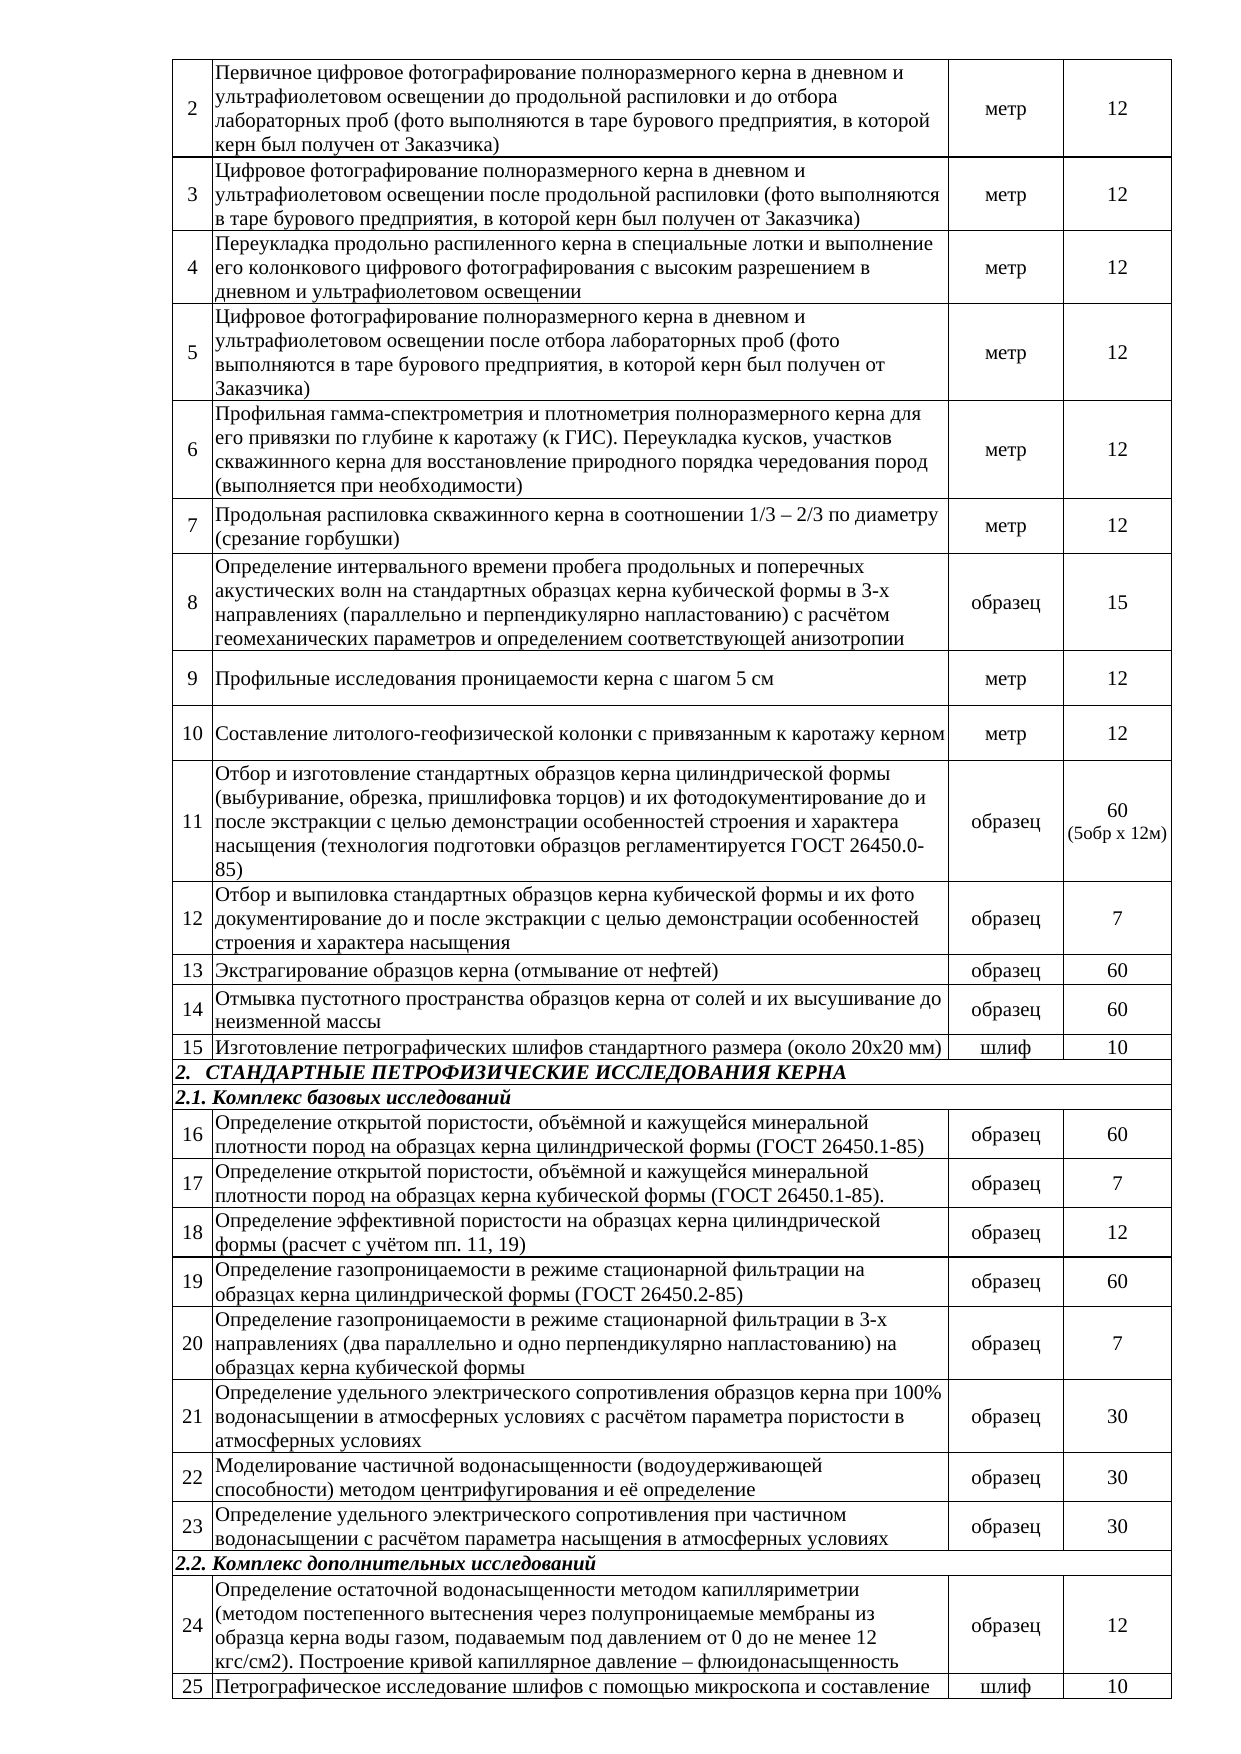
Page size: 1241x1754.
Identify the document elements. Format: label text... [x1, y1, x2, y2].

table_cell 30 [1064, 1380, 1171, 1452]
table_cell метр [949, 60, 1063, 156]
table_cell Определение остаточной водонасыщенности методом капилляриметрии (методом постепенного вытеснения через полупроницаемые мембраны из образца керна воды газом, подаваемым под давлением от 0 до не менее 12 кгс/см2). Построение кривой капиллярное давление – флюидонасыщенность [213, 1576, 948, 1673]
table_cell 22 [173, 1453, 212, 1501]
table_cell Отмывка пустотного пространства образцов керна от солей и их высушивание до неизменной массы [213, 985, 948, 1033]
table_cell образец [949, 1159, 1063, 1207]
table_cell образец [949, 955, 1063, 984]
table_cell образец [949, 761, 1063, 881]
table_cell 2. СТАНДАРТНЫЕ ПЕТРОФИЗИЧЕСКИЕ ИССЛЕДОВАНИЯ КЕРНА [173, 1060, 1171, 1084]
table_cell образец [949, 1307, 1063, 1379]
table_cell 10 [1064, 1674, 1171, 1698]
table_cell образец [949, 1453, 1063, 1501]
table_cell 3 [173, 158, 212, 230]
table_cell метр [949, 651, 1063, 705]
table_cell образец [949, 1576, 1063, 1673]
table_cell 9 [173, 651, 212, 705]
table_cell метр [949, 231, 1063, 303]
table_cell Изготовление петрографических шлифов стандартного размера (около 20х20 мм) [213, 1035, 948, 1059]
table_cell 10 [1064, 1035, 1171, 1059]
table_cell 15 [1064, 554, 1171, 650]
table_cell 12 [173, 882, 212, 954]
table_cell 12 [1064, 231, 1171, 303]
table_cell образец [949, 554, 1063, 650]
table_cell 17 [173, 1159, 212, 1207]
table_cell 16 [173, 1110, 212, 1158]
table_cell 12 [1064, 1208, 1171, 1256]
table_cell метр [949, 401, 1063, 497]
table_cell 2 [173, 60, 212, 156]
table_cell Определение открытой пористости, объёмной и кажущейся минеральной плотности пород на образцах керна кубической формы (ГОСТ 26450.1-85). [213, 1159, 948, 1207]
table_cell шлиф [949, 1035, 1063, 1059]
table_cell Отбор и выпиловка стандартных образцов керна кубической формы и их фото документирование до и после экстракции с целью демонстрации особенностей строения и характера насыщения [213, 882, 948, 954]
table_cell образец [949, 882, 1063, 954]
table_cell метр [949, 304, 1063, 400]
table_cell 30 [1064, 1453, 1171, 1501]
table_cell 2.1. Комплекс базовых исследований [173, 1085, 1171, 1109]
table_cell образец [949, 1110, 1063, 1158]
table_cell Определение интервального времени пробега продольных и поперечных акустических волн на стандартных образцах керна кубической формы в 3-х направлениях (параллельно и перпендикулярно напластованию) с расчётом геомеханических параметров и определением соответствующей анизотропии [213, 554, 948, 650]
table_cell 7 [1064, 882, 1171, 954]
table_cell 60 [1064, 1110, 1171, 1158]
table_cell 11 [173, 761, 212, 881]
table_cell 21 [173, 1380, 212, 1452]
table_cell Определение газопроницаемости в режиме стационарной фильтрации в 3-х направлениях (два параллельно и одно перпендикулярно напластованию) на образцах керна кубической формы [213, 1307, 948, 1379]
table_cell Определение удельного электрического сопротивления при частичном водонасыщении с расчётом параметра насыщения в атмосферных условиях [213, 1502, 948, 1550]
table_cell Определение удельного электрического сопротивления образцов керна при 100% водонасыщении в атмосферных условиях с расчётом параметра пористости в атмосферных условиях [213, 1380, 948, 1452]
table_cell 13 [173, 955, 212, 984]
table_cell 60 [1064, 985, 1171, 1033]
table_cell 2.2. Комплекс дополнительных исследований [173, 1551, 1171, 1575]
table_cell 24 [173, 1576, 212, 1673]
table_cell 7 [173, 499, 212, 552]
table_cell Переукладка продольно распиленного керна в специальные лотки и выполнение его колонкового цифрового фотографирования с высоким разрешением в дневном и ультрафиолетовом освещении [213, 231, 948, 303]
table_cell 10 [173, 706, 212, 760]
table_cell Профильная гамма-спектрометрия и плотнометрия полноразмерного керна для его привязки по глубине к каротажу (к ГИС). Переукладка кусков, участков скважинного керна для восстановление природного порядка чередования пород (выполняется при необходимости) [213, 401, 948, 497]
table_cell 23 [173, 1502, 212, 1550]
table_cell 5 [173, 304, 212, 400]
table_cell 20 [173, 1307, 212, 1379]
table_cell образец [949, 1258, 1063, 1306]
table_cell 15 [173, 1035, 212, 1059]
table_cell Продольная распиловка скважинного керна в соотношении 1/3 – 2/3 по диаметру (срезание горбушки) [213, 499, 948, 552]
table_cell образец [949, 1208, 1063, 1256]
table_cell 30 [1064, 1502, 1171, 1550]
table_cell метр [949, 499, 1063, 552]
table_cell образец [949, 985, 1063, 1033]
table_cell метр [949, 706, 1063, 760]
table_cell Определение газопроницаемости в режиме стационарной фильтрации на образцах керна цилиндрической формы (ГОСТ 26450.2-85) [213, 1258, 948, 1306]
table_cell 60 [1064, 1258, 1171, 1306]
table_cell 18 [173, 1208, 212, 1256]
table_cell 7 [1064, 1307, 1171, 1379]
table_cell Моделирование частичной водонасыщенности (водоудерживающей способности) методом центрифугирования и её определение [213, 1453, 948, 1501]
table_cell Определение открытой пористости, объёмной и кажущейся минеральной плотности пород на образцах керна цилиндрической формы (ГОСТ 26450.1-85) [213, 1110, 948, 1158]
table_cell 12 [1064, 401, 1171, 497]
table_cell 19 [173, 1258, 212, 1306]
table_cell 60 [1064, 955, 1171, 984]
table_cell Первичное цифровое фотографирование полноразмерного керна в дневном и ультрафиолетовом освещении до продольной распиловки и до отбора лабораторных проб (фото выполняются в таре бурового предприятия, в которой керн был получен от Заказчика) [213, 60, 948, 156]
table_cell Отбор и изготовление стандартных образцов керна цилиндрической формы (выбуривание, обрезка, пришлифовка торцов) и их фотодокументирование до и после экстракции с целью демонстрации особенностей строения и характера насыщения (технология подготовки образцов регламентируется ГОСТ 26450.0-85) [213, 761, 948, 881]
table_cell 12 [1064, 158, 1171, 230]
table_cell 12 [1064, 499, 1171, 552]
table_cell 25 [173, 1674, 212, 1698]
table_cell 12 [1064, 706, 1171, 760]
table_cell 12 [1064, 651, 1171, 705]
table_cell 8 [173, 554, 212, 650]
table_cell Составление литолого-геофизической колонки с привязанным к каротажу керном [213, 706, 948, 760]
table_cell 12 [1064, 304, 1171, 400]
table_cell 12 [1064, 60, 1171, 156]
table_cell Цифровое фотографирование полноразмерного керна в дневном и ультрафиолетовом освещении после продольной распиловки (фото выполняются в таре бурового предприятия, в которой керн был получен от Заказчика) [213, 158, 948, 230]
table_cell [213, 1674, 948, 1698]
table_cell образец [949, 1380, 1063, 1452]
table_cell Экстрагирование образцов керна (отмывание от нефтей) [213, 955, 948, 984]
table_cell Определение эффективной пористости на образцах керна цилиндрической формы (расчет с учётом пп. 11, 19) [213, 1208, 948, 1256]
table_cell Профильные исследования проницаемости керна с шагом 5 см [213, 651, 948, 705]
table_cell 14 [173, 985, 212, 1033]
table_cell 7 [1064, 1159, 1171, 1207]
table_cell 12 [1064, 1576, 1171, 1673]
table_cell Цифровое фотографирование полноразмерного керна в дневном и ультрафиолетовом освещении после отбора лабораторных проб (фото выполняются в таре бурового предприятия, в которой керн был получен от Заказчика) [213, 304, 948, 400]
table_cell шлиф [949, 1674, 1063, 1698]
table_cell 6 [173, 401, 212, 497]
table_cell образец [949, 1502, 1063, 1550]
table_cell метр [949, 158, 1063, 230]
table_cell 60 (5обр х 12м) [1064, 761, 1171, 881]
table_cell 4 [173, 231, 212, 303]
